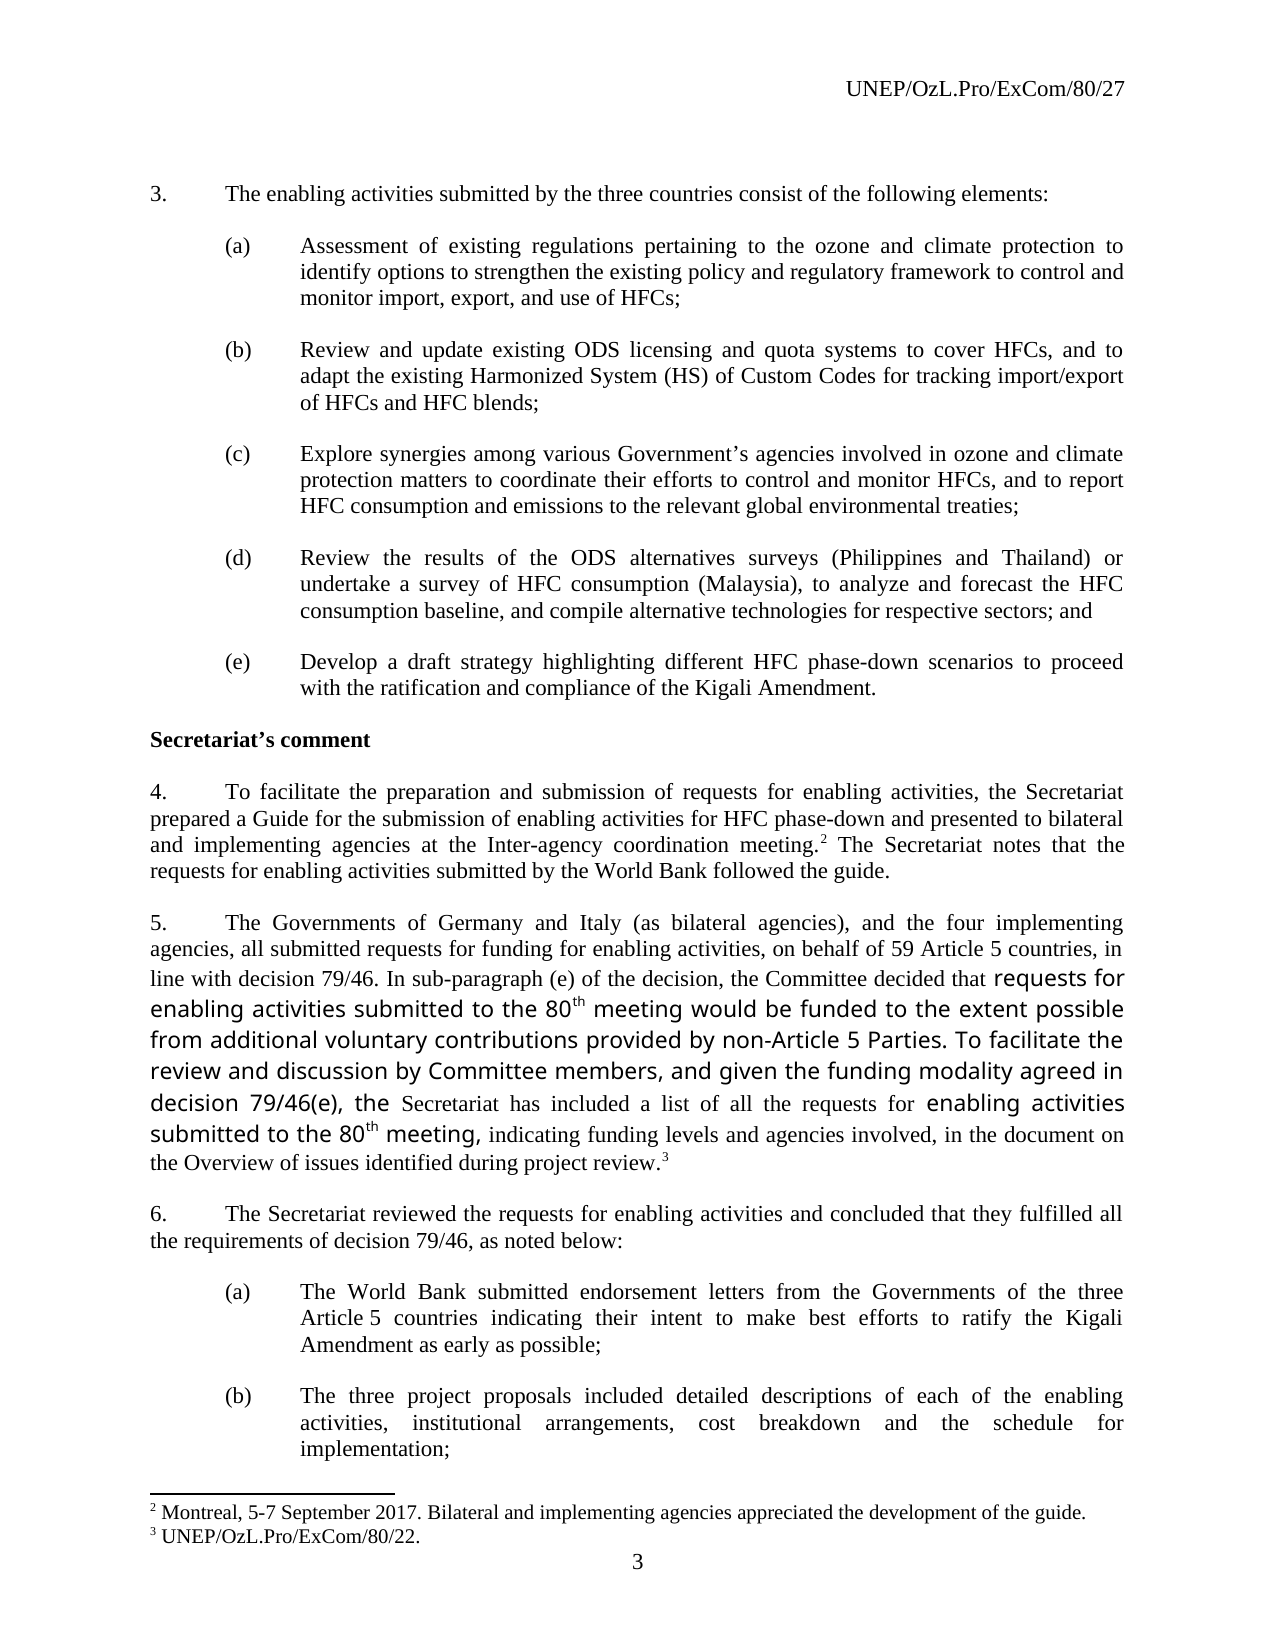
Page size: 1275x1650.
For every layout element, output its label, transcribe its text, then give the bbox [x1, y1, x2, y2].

text Secretariat’s comment [150, 726, 1125, 752]
subtitle The enabling activities submitted by the three countries consist of the following elements: [150, 180, 1125, 207]
subtitle Review and update existing ODS licensing and quota systems to cover HFCs, and to adapt the existing Harmonized System (HS) of Custom Codes for tracking import/export of HFCs and HFC blends; [225, 336, 1125, 415]
subtitle Develop a draft strategy highlighting different HFC phase-down scenarios to proceed with the ratification and compliance of the Kigali Amendment. [225, 648, 1125, 701]
subtitle Assessment of existing regulations pertaining to the ozone and climate protection to identify options to strengthen the existing policy and regulatory framework to control and monitor import, export, and use of HFCs; [225, 232, 1125, 311]
subtitle The Governments of Germany and Italy (as bilateral agencies), and the four implementing agencies, all submitted requests for funding for enabling activities, on behalf of 59 Article 5 countries, in line with decision 79/46. In sub-paragraph (e) of the decision, the Committee decided that requests for enabling activities submitted to the 80th meeting would be funded to the extent possible from additional voluntary contributions provided by non-Article 5 Parties. To facilitate the review and discussion by Committee members, and given the funding modality agreed in decision 79/46(e), the Secretariat has included a list of all the requests for enabling activities submitted to the 80th meeting, indicating funding levels and agencies involved, in the document on the Overview of issues identified during project review. [150, 909, 1125, 1175]
subtitle The three project proposals included detailed descriptions of each of the enabling activities, institutional arrangements, cost breakdown and the schedule for implementation; [225, 1382, 1125, 1461]
subtitle The Secretariat reviewed the requests for enabling activities and concluded that they fulfilled all the requirements of decision 79/46, as noted below: [150, 1200, 1125, 1253]
subtitle The World Bank submitted endorsement letters from the Governments of the three Article 5 countries indicating their intent to make best efforts to ratify the Kigali Amendment as early as possible; [225, 1278, 1125, 1357]
subtitle Review the results of the ODS alternatives surveys (Philippines and Thailand) or undertake a survey of HFC consumption (Malaysia), to analyze and forecast the HFC consumption baseline, and compile alternative technologies for respective sectors; and [225, 544, 1125, 623]
subtitle Explore synergies among various Government’s agencies involved in ozone and climate protection matters to coordinate their efforts to control and monitor HFCs, and to report HFC consumption and emissions to the relevant global environmental treaties; [225, 440, 1125, 519]
subtitle To facilitate the preparation and submission of requests for enabling activities, the Secretariat prepared a Guide for the submission of enabling activities for HFC phase-down and presented to bilateral and implementing agencies at the Inter-agency coordination meeting. The Secretariat notes that the requests for enabling activities submitted by the World Bank followed the guide. [150, 778, 1125, 884]
